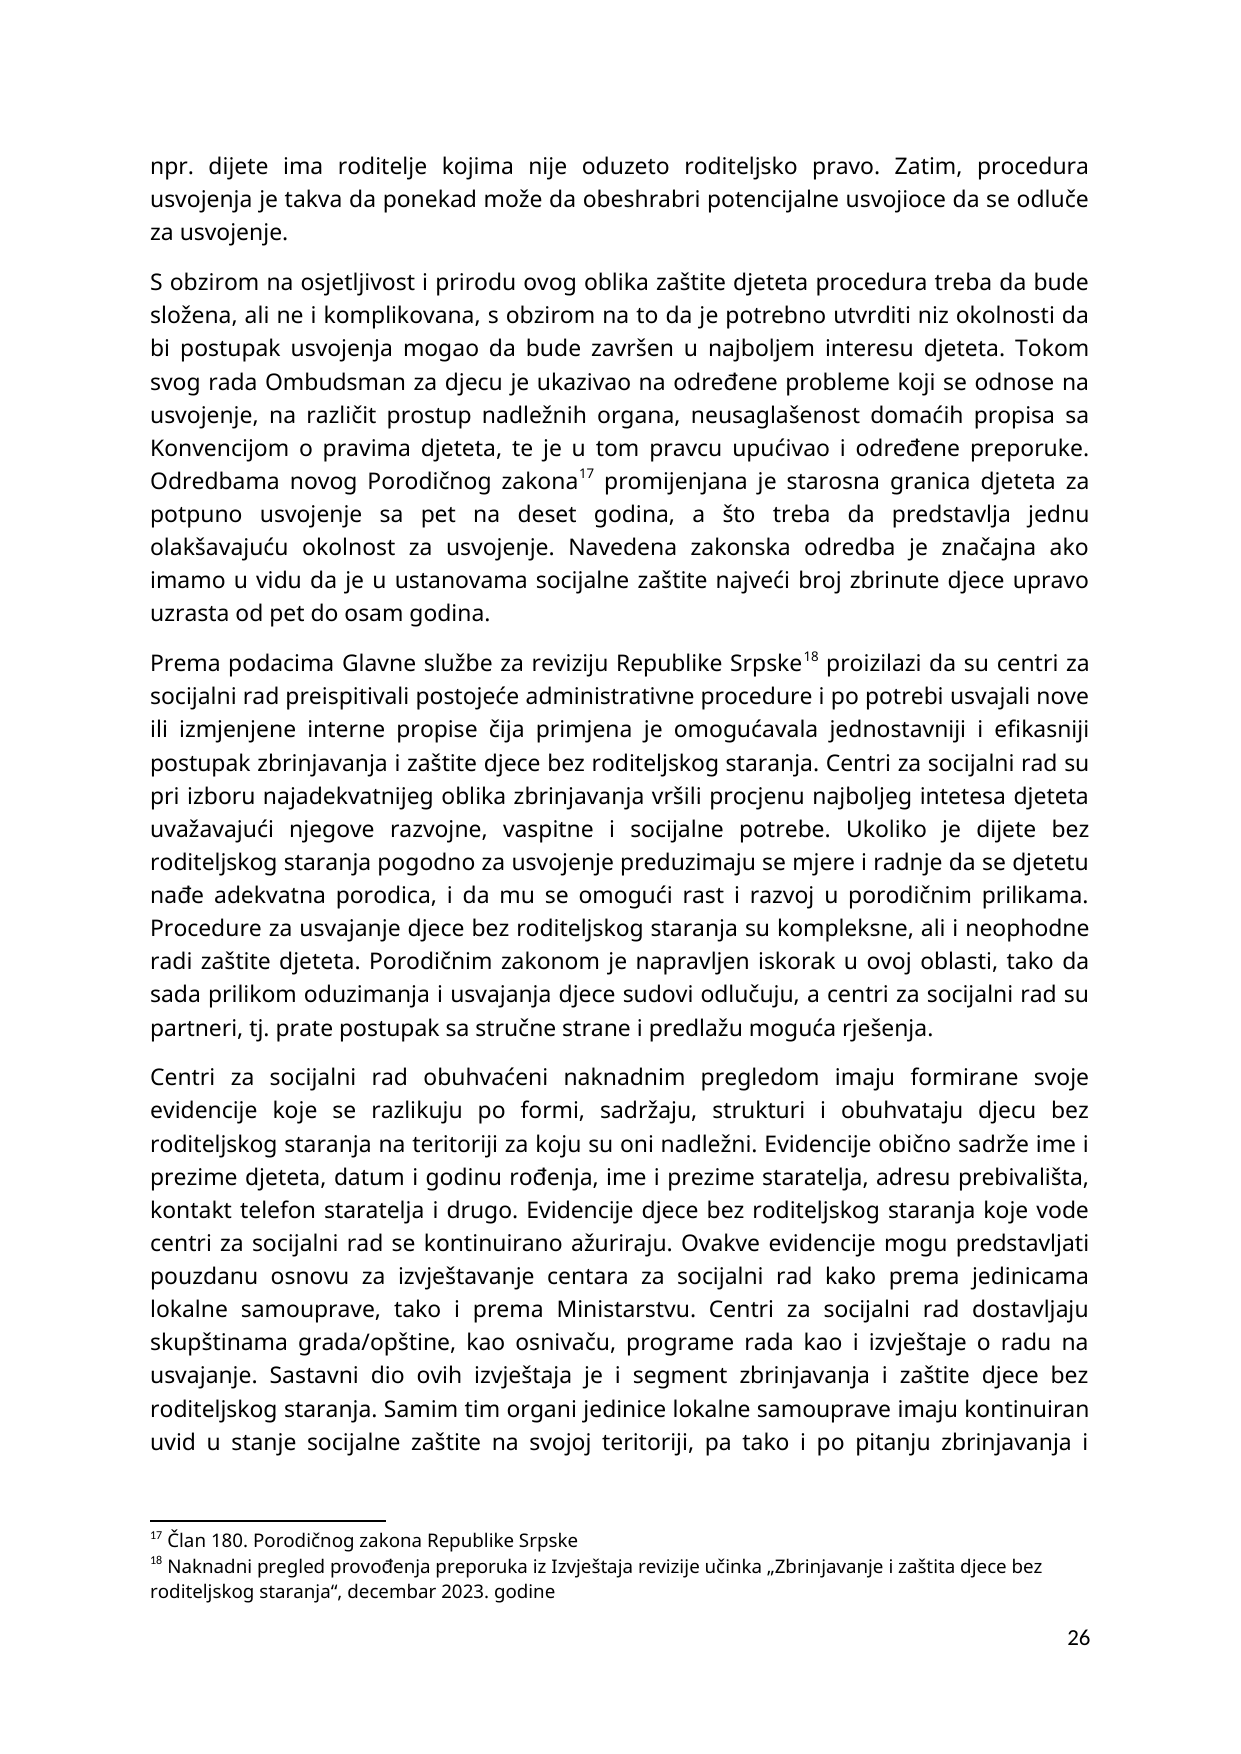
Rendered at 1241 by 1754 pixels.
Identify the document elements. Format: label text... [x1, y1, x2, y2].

text S obzirom na osjetljivost i prirodu ovog oblika zaštite djeteta procedura treba da bude složena, ali ne i komplikovana, s obzirom na to da je potrebno utvrditi niz okolnosti da bi postupak usvojenja mogao da bude završen u najboljem interesu djeteta. Tokom svog rada Ombudsman za djecu je ukazivao na određene probleme koji se odnose na usvojenje, na različit prostup nadležnih organa, neusaglašenost domaćih propisa sa Konvencijom o pravima djeteta, te je u tom pravcu upućivao i određene preporuke. Odredbama novog Porodičnog zakona promijenjana je starosna granica djeteta za potpuno usvojenje sa pet na deset godina, a što treba da predstavlja jednu olakšavajuću okolnost za usvojenje. Navedena zakonska odredba je značajna ako imamo u vidu da je u ustanovama socijalne zaštite najveći broj zbrinute djece upravo uzrasta od pet do osam godina. [150, 266, 1090, 628]
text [150, 1061, 1090, 1457]
text Prema podacima Glavne službe za reviziju Republike Srpske proizilazi da su centri za socijalni rad preispitivali postojeće administrativne procedure i po potrebi usvajali nove ili izmjenjene interne propise čija primjena je omogućavala jednostavniji i efikasniji postupak zbrinjavanja i zaštite djece bez roditeljskog staranja. Centri za socijalni rad su pri izboru najadekvatnijeg oblika zbrinjavanja vršili procjenu najboljeg intetesa djeteta uvažavajući njegove razvojne, vaspitne i socijalne potrebe. Ukoliko je dijete bez roditeljskog staranja pogodno za usvojenje preduzimaju se mjere i radnje da se djetetu nađe adekvatna porodica, i da mu se omogući rast i razvoj u porodičnim prilikama. Procedure za usvajanje djece bez roditeljskog staranja su kompleksne, ali i neophodne radi zaštite djeteta. Porodičnim zakonom je napravljen iskorak u ovoj oblasti, tako da sada prilikom oduzimanja i usvajanja djece sudovi odlučuju, a centri za socijalni rad su partneri, tj. prate postupak sa stručne strane i predlažu moguća rješenja. [150, 647, 1090, 1043]
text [150, 150, 1090, 247]
